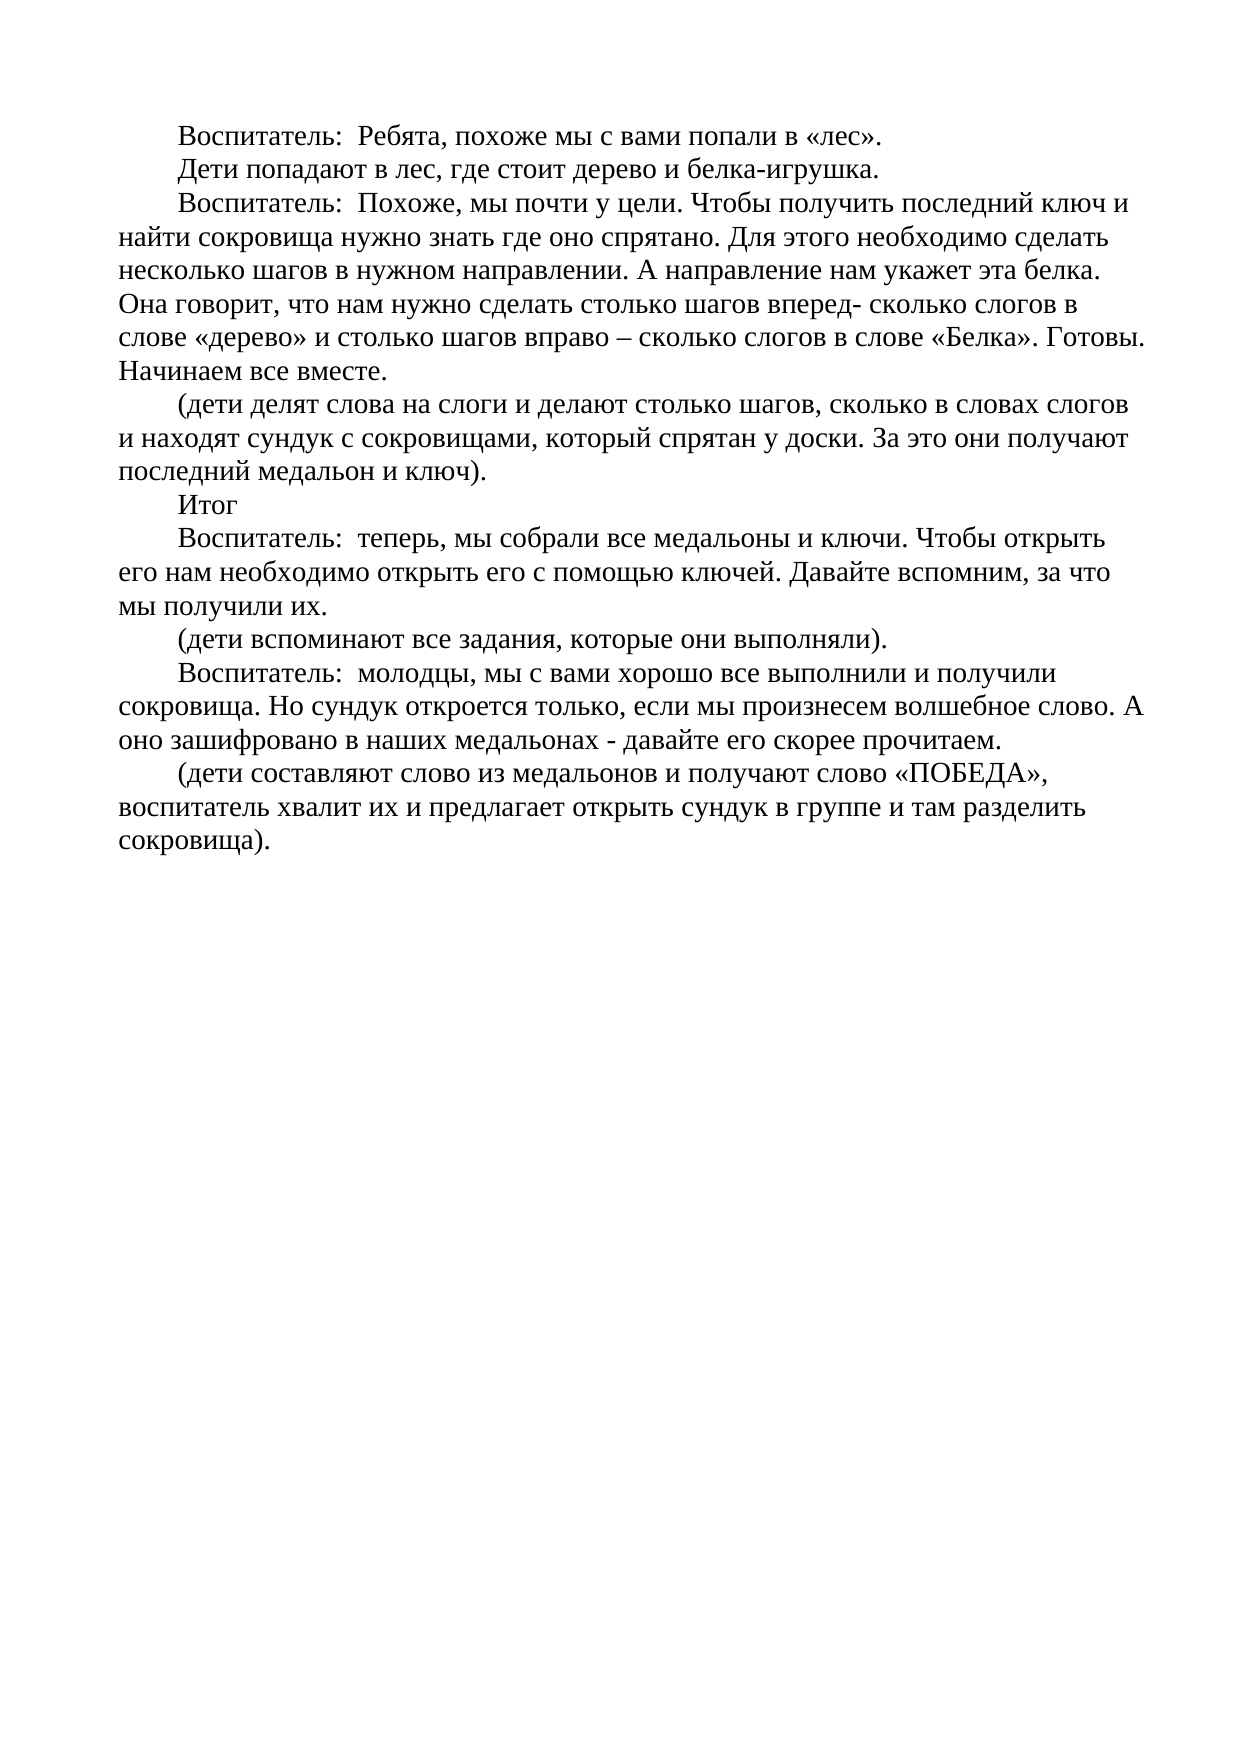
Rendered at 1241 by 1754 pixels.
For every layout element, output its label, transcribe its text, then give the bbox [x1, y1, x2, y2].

text Дети попадают в лес, где стоит дерево и белка-игрушка. [118, 152, 1152, 185]
text (дети составляют слово из медальонов и получают слово «ПОБЕДА», воспитатель хвалит их и предлагает открыть сундук в группе и там разделить сокровища). [118, 755, 1152, 856]
text Воспитатель: Ребята, похоже мы с вами попали в «лес». [118, 118, 1152, 152]
text Воспитатель: теперь, мы собрали все медальоны и ключи. Чтобы открыть его нам необходимо открыть его с помощью ключей. Давайте вспомним, за что мы получили их. [118, 521, 1152, 621]
text Воспитатель: Похоже, мы почти у цели. Чтобы получить последний ключ и найти сокровища нужно знать где оно спрятано. Для этого необходимо сделать несколько шагов в нужном направлении. А направление нам укажет эта белка. Она говорит, что нам нужно сделать столько шагов вперед- сколько слогов в слове «дерево» и столько шагов вправо – сколько слогов в слове «Белка». Готовы. Начинаем все вместе. [118, 185, 1152, 386]
text Итог [118, 487, 1152, 521]
text (дети делят слова на слоги и делают столько шагов, сколько в словах слогов и находят сундук с сокровищами, который спрятан у доски. За это они получают последний медальон и ключ). [118, 386, 1152, 487]
text (дети вспоминают все задания, которые они выполняли). [118, 621, 1152, 655]
text Воспитатель: молодцы, мы с вами хорошо все выполнили и получили сокровища. Но сундук откроется только, если мы произнесем волшебное слово. А оно зашифровано в наших медальонах - давайте его скорее прочитаем. [118, 655, 1152, 755]
